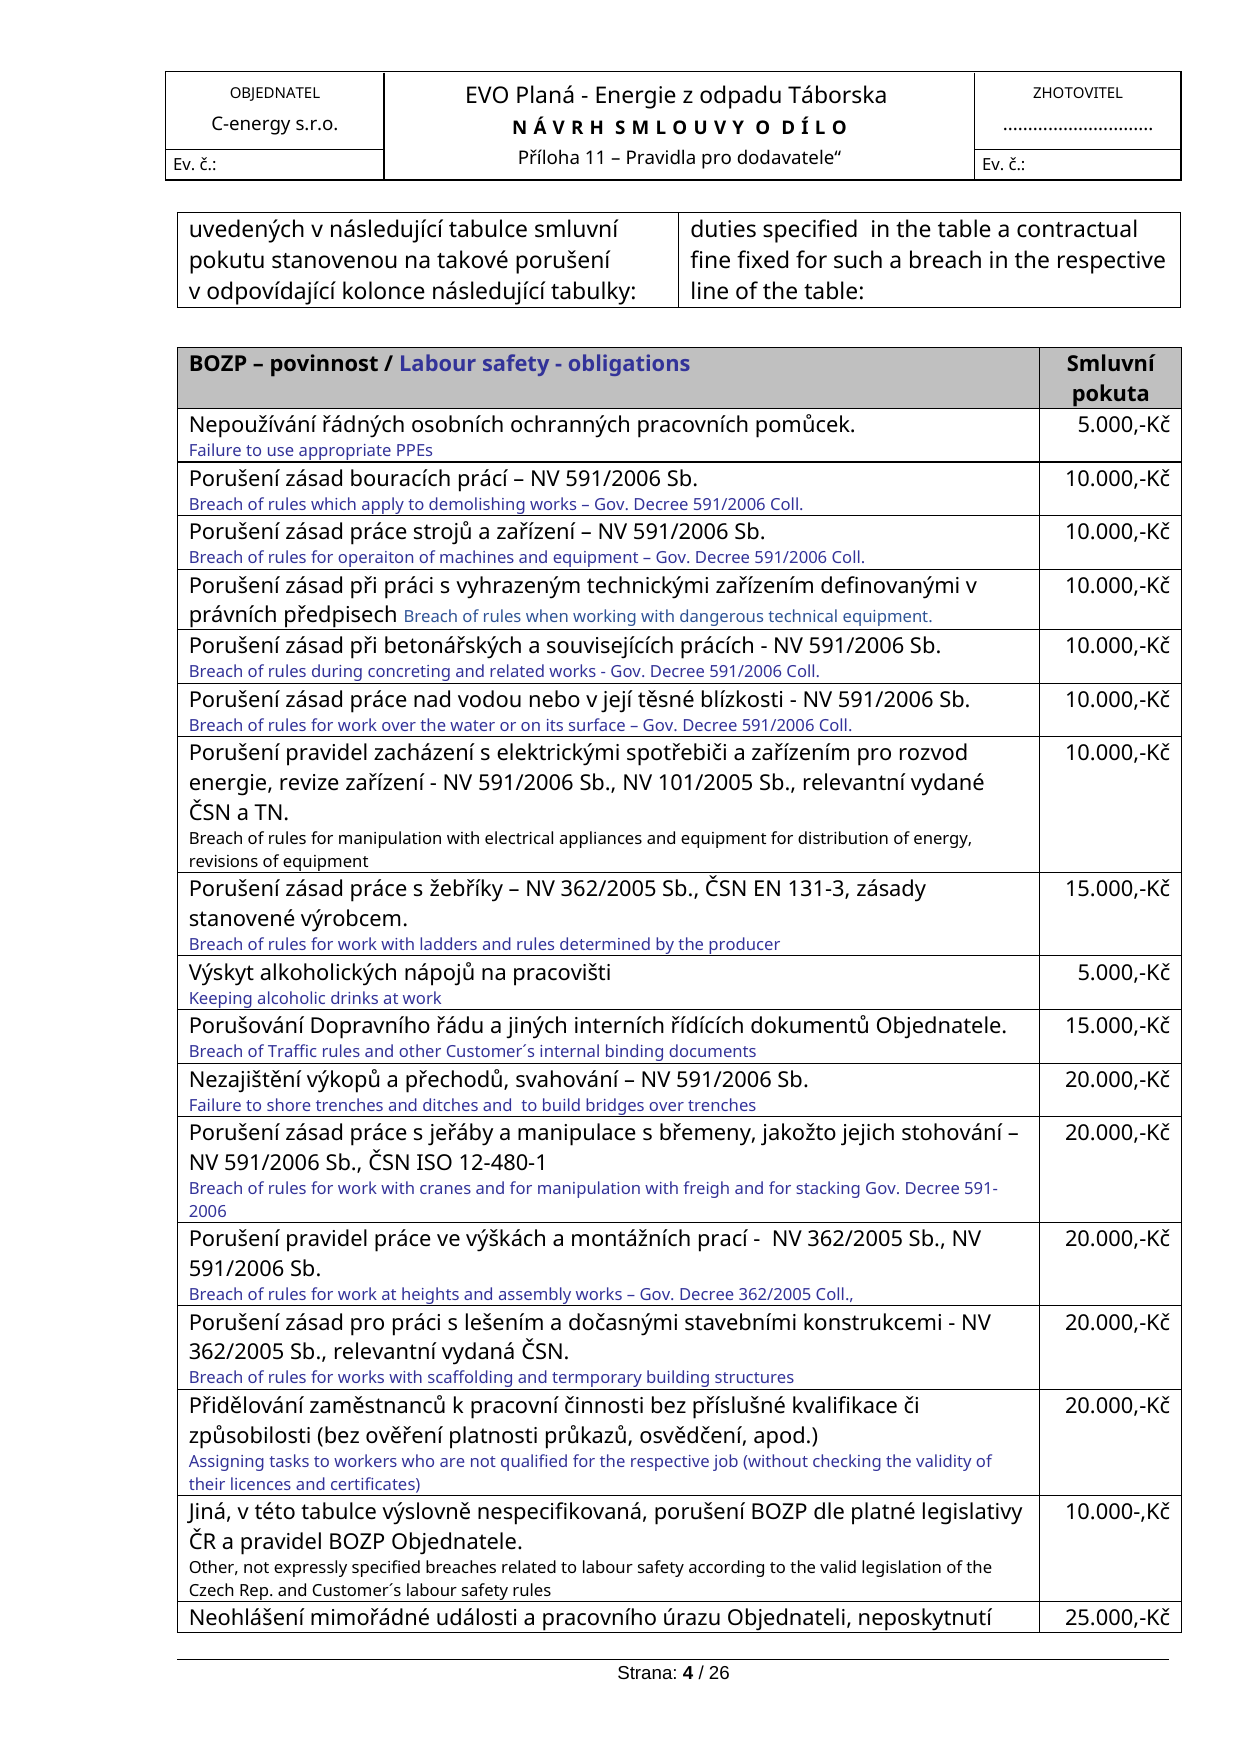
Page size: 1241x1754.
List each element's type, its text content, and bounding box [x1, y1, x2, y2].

table_cell 20.000,-Kč [1040, 1117, 1181, 1222]
table_cell 20.000,-Kč [1040, 1390, 1181, 1495]
table_cell Nezajištění výkopů a přechodů, svahování – NV 591/2006 Sb. Failure to shore trenches and ditches and to build bridges over trenches [178, 1064, 1039, 1116]
table_cell 10.000,-Kč [1040, 630, 1181, 683]
table_cell Porušení zásad práce strojů a zařízení – NV 591/2006 Sb. Breach of rules for operaiton of machines and equipment – Gov. Decree 591/2006 Coll. [178, 516, 1039, 568]
table_header BOZP – povinnost / Labour safety - obligations [178, 348, 1039, 408]
table_cell Porušení zásad práce s žebříky – NV 362/2005 Sb., ČSN EN 131-3, zásady stanovené výrobcem. Breach of rules for work with ladders and rules determined by the producer [178, 873, 1039, 955]
table_header Smluvní pokuta [1040, 348, 1181, 408]
table_cell Porušení zásad bouracích prácí – NV 591/2006 Sb. Breach of rules which apply to demolishing works – Gov. Decree 591/2006 Coll. [178, 463, 1039, 515]
table_cell 5.000,-Kč [1040, 409, 1181, 461]
table_cell 5.000,-Kč [1040, 956, 1181, 1009]
table_cell 10.000,-Kč [1040, 463, 1181, 515]
table_cell Nepoužívání řádných osobních ochranných pracovních pomůcek. Failure to use appropriate PPEs [178, 409, 1039, 461]
table_cell Porušení zásad pro práci s lešením a dočasnými stavebními konstrukcemi - NV 362/2005 Sb., relevantní vydaná ČSN. Breach of rules for works with scaffolding and termporary building structures [178, 1306, 1039, 1389]
table_cell Porušení zásad práce s jeřáby a manipulace s břemeny, jakožto jejich stohování – NV 591/2006 Sb., ČSN ISO 12-480-1 Breach of rules for work with cranes and for manipulation with freigh and for stacking Gov. Decree 591-2006 [178, 1117, 1039, 1222]
table_cell Porušení zásad práce nad vodou nebo v její těsné blízkosti - NV 591/2006 Sb. Breach of rules for work over the water or on its surface – Gov. Decree 591/2006 Coll. [178, 684, 1039, 736]
table_cell 10.000,-Kč [1040, 737, 1181, 872]
table_cell 10.000,-Kč [1040, 516, 1181, 568]
table_cell 25.000,-Kč [1040, 1602, 1181, 1632]
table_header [679, 213, 1180, 307]
table_cell Přidělování zaměstnanců k pracovní činnosti bez příslušné kvalifikace či způsobilosti (bez ověření platnosti průkazů, osvědčení, apod.) Assigning tasks to workers who are not qualified for the respective job (without checking the validity of their licences and certificates) [178, 1390, 1039, 1495]
table_cell Porušení zásad při betonářských a souvisejících prácích - NV 591/2006 Sb. Breach of rules during concreting and related works - Gov. Decree 591/2006 Coll. [178, 630, 1039, 683]
table_cell Výskyt alkoholických nápojů na pracovišti Keeping alcoholic drinks at work [178, 956, 1039, 1009]
table_cell Porušení pravidel práce ve výškách a montážních prací - NV 362/2005 Sb., NV 591/2006 Sb. Breach of rules for work at heights and assembly works – Gov. Decree 362/2005 Coll., [178, 1223, 1039, 1305]
table_cell Jiná, v této tabulce výslovně nespecifikovaná, porušení BOZP dle platné legislativy ČR a pravidel BOZP Objednatele. Other, not expressly specified breaches related to labour safety according to the valid legislation of the Czech Rep. and Customer´s labour safety rules [178, 1496, 1039, 1601]
table_cell Porušení pravidel zacházení s elektrickými spotřebiči a zařízením pro rozvod energie, revize zařízení - NV 591/2006 Sb., NV 101/2005 Sb., relevantní vydané ČSN a TN. Breach of rules for manipulation with electrical appliances and equipment for distribution of energy, revisions of equipment [178, 737, 1039, 872]
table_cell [178, 1602, 1039, 1632]
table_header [178, 213, 678, 307]
table_cell 10.000-,Kč [1040, 1496, 1181, 1601]
table_cell 10.000,-Kč [1040, 684, 1181, 736]
table_cell 20.000,-Kč [1040, 1064, 1181, 1116]
table_cell 20.000,-Kč [1040, 1223, 1181, 1305]
table_cell Porušení zásad při práci s vyhrazeným technickými zařízením definovanými v právních předpisech Breach of rules when working with dangerous technical equipment. [178, 570, 1039, 629]
table_cell 15.000,-Kč [1040, 873, 1181, 955]
table_cell 15.000,-Kč [1040, 1010, 1181, 1062]
table_cell 20.000,-Kč [1040, 1306, 1181, 1389]
table_cell 10.000,-Kč [1040, 570, 1181, 629]
table_cell Porušování Dopravního řádu a jiných interních řídících dokumentů Objednatele. Breach of Traffic rules and other Customer´s internal binding documents [178, 1010, 1039, 1062]
